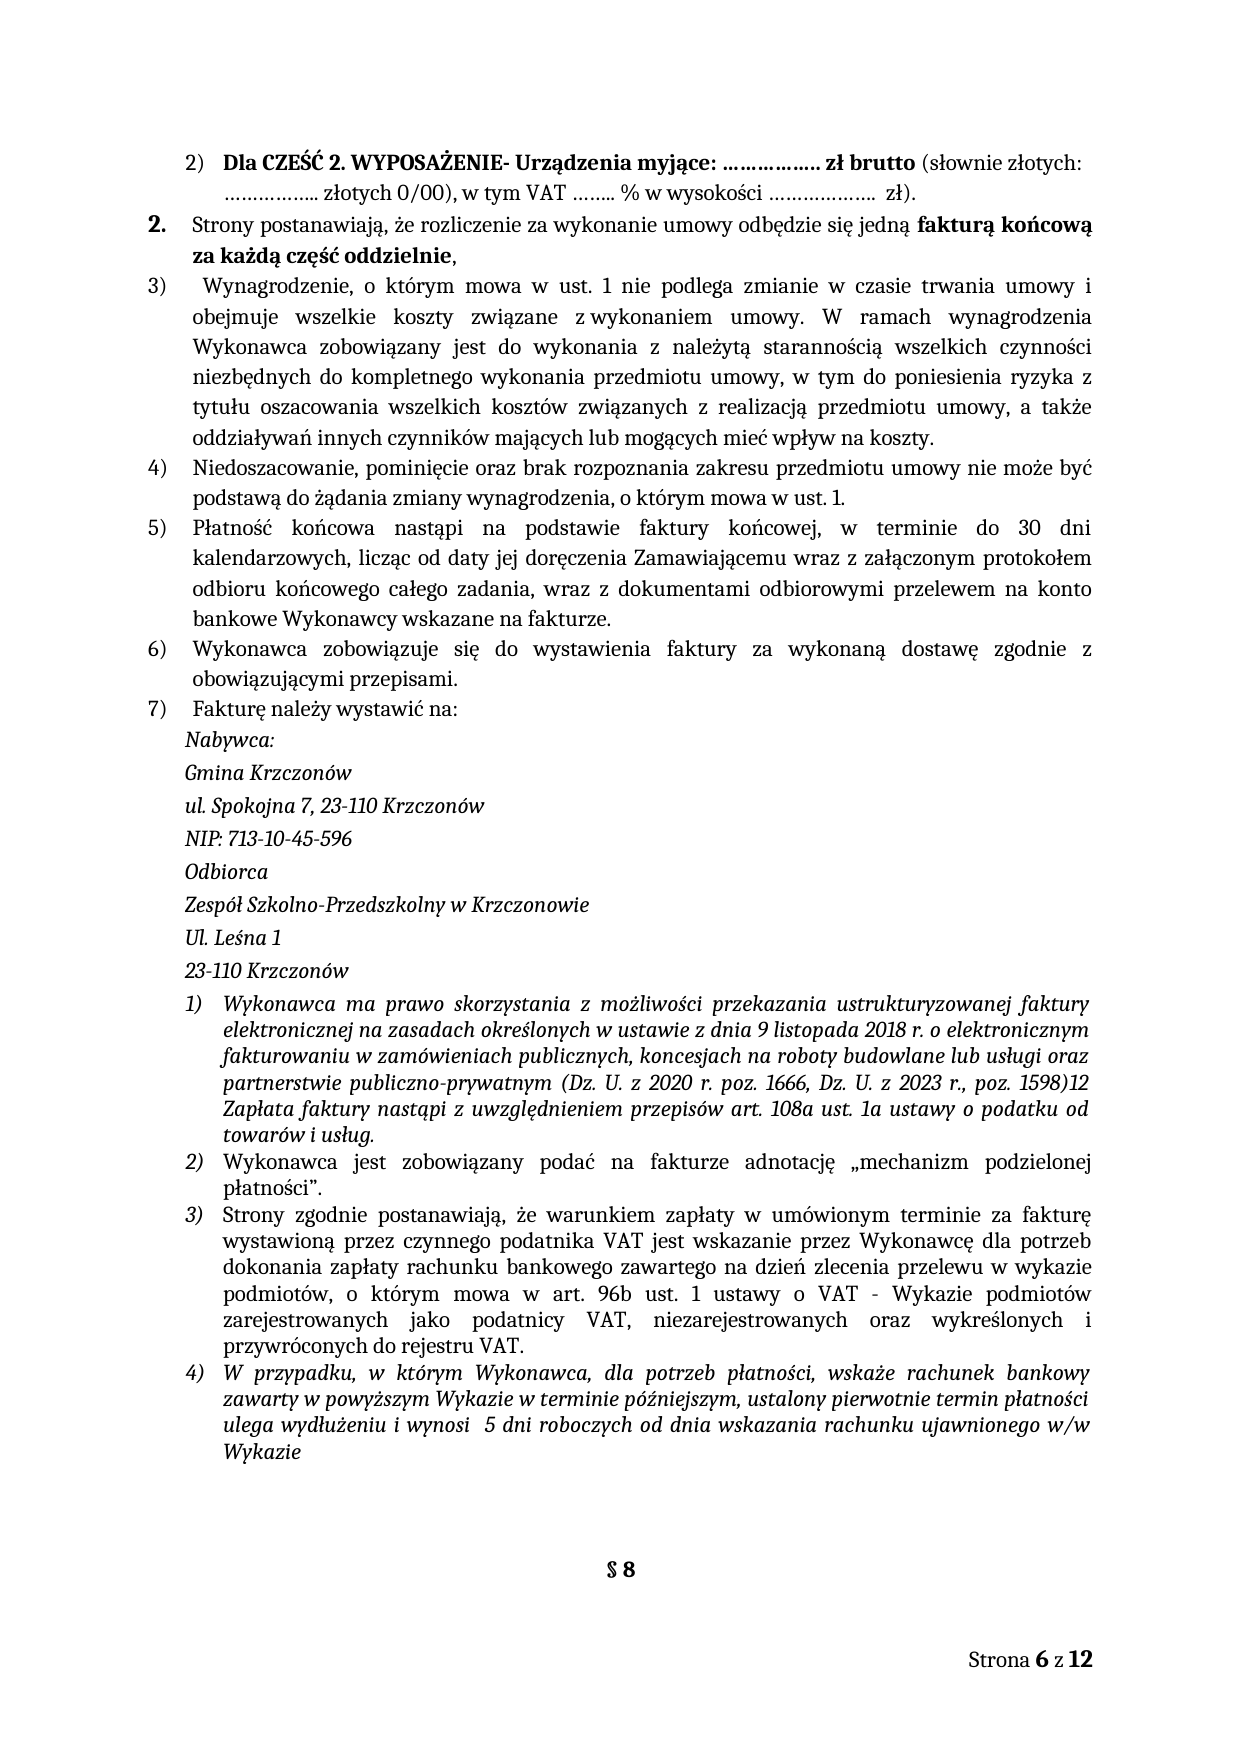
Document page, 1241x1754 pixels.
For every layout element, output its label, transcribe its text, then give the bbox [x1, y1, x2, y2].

text 23-110 Krzczonów [184, 957, 1093, 984]
text § 8 [148, 1557, 1093, 1583]
list Niedoszacowanie, pominięcie oraz brak rozpoznania zakresu przedmiotu umowy nie może być podstawą do żądania zmiany wynagrodzenia, o którym mowa w ust. 1. [148, 454, 1093, 511]
list Płatność końcowa nastąpi na podstawie faktury końcowej, w terminie do 30 dni kalendarzowych, licząc od daty jej doręczenia Zamawiającemu wraz z załączonym protokołem odbioru końcowego całego zadania, wraz z dokumentami odbiorowymi przelewem na konto bankowe Wykonawcy wskazane na fakturze. [148, 515, 1093, 632]
text Gmina Krzczonów [184, 759, 1093, 786]
text Zespół Szkolno-Przedszkolny w Krzczonowie [184, 891, 1093, 918]
list W przypadku, w którym Wykonawca, dla potrzeb płatności, wskaże rachunek bankowy zawarty w powyższym Wykazie w terminie późniejszym, ustalony pierwotnie termin płatności ulega wydłużeniu i wynosi 5 dni roboczych od dnia wskazania rachunku ujawnionego w/w Wykazie [185, 1359, 1093, 1465]
text Nabywca: [184, 726, 1093, 753]
list Dla CZEŚĆ 2. WYPOSAŻENIE- Urządzenia myjące: …………….. zł brutto (słownie złotych: …………….. złotych 0/00), w tym VAT …….. % w wysokości ………………. zł). [185, 150, 1093, 207]
list Fakturę należy wystawić na: [148, 696, 1093, 722]
text Ul. Leśna 1 [184, 924, 1093, 951]
list Wykonawca zobowiązuje się do wystawienia faktury za wykonaną dostawę zgodnie z obowiązującymi przepisami. [148, 636, 1093, 692]
list Strony zgodnie postanawiają, że warunkiem zapłaty w umówionym terminie za fakturę wystawioną przez czynnego podatnika VAT jest wskazanie przez Wykonawcę dla potrzeb dokonania zapłaty rachunku bankowego zawartego na dzień zlecenia przelewu w wykazie podmiotów, o którym mowa w art. 96b ust. 1 ustawy o VAT - Wykazie podmiotów zarejestrowanych jako podatnicy VAT, niezarejestrowanych oraz wykreślonych i przywróconych do rejestru VAT. [185, 1201, 1093, 1359]
list Wynagrodzenie, o którym mowa w ust. 1 nie podlega zmianie w czasie trwania umowy i obejmuje wszelkie koszty związane z wykonaniem umowy. W ramach wynagrodzenia Wykonawca zobowiązany jest do wykonania z należytą starannością wszelkich czynności niezbędnych do kompletnego wykonania przedmiotu umowy, w tym do poniesienia ryzyka z tytułu oszacowania wszelkich kosztów związanych z realizacją przedmiotu umowy, a także oddziaływań innych czynników mających lub mogących mieć wpływ na koszty. [148, 273, 1093, 451]
text ul. Spokojna 7, 23-110 Krzczonów [184, 792, 1093, 819]
list Strony postanawiają, że rozliczenie za wykonanie umowy odbędzie się jedną fakturą końcową za każdą część oddzielnie, [148, 210, 1093, 269]
text Odbiorca [184, 858, 1093, 885]
list Wykonawca ma prawo skorzystania z możliwości przekazania ustrukturyzowanej faktury elektronicznej na zasadach określonych w ustawie z dnia 9 listopada 2018 r. o elektronicznym fakturowaniu w zamówieniach publicznych, koncesjach na roboty budowlane lub usługi oraz partnerstwie publiczno-prywatnym (Dz. U. z 2020 r. poz. 1666, Dz. U. z 2023 r., poz. 1598)12 Zapłata faktury nastąpi z uwzględnieniem przepisów art. 108a ust. 1a ustawy o podatku od towarów i usług. [185, 991, 1093, 1149]
list Wykonawca jest zobowiązany podać na fakturze adnotację „mechanizm podzielonej płatności”. [185, 1149, 1093, 1201]
text NIP: 713-10-45-596 [184, 825, 1093, 852]
